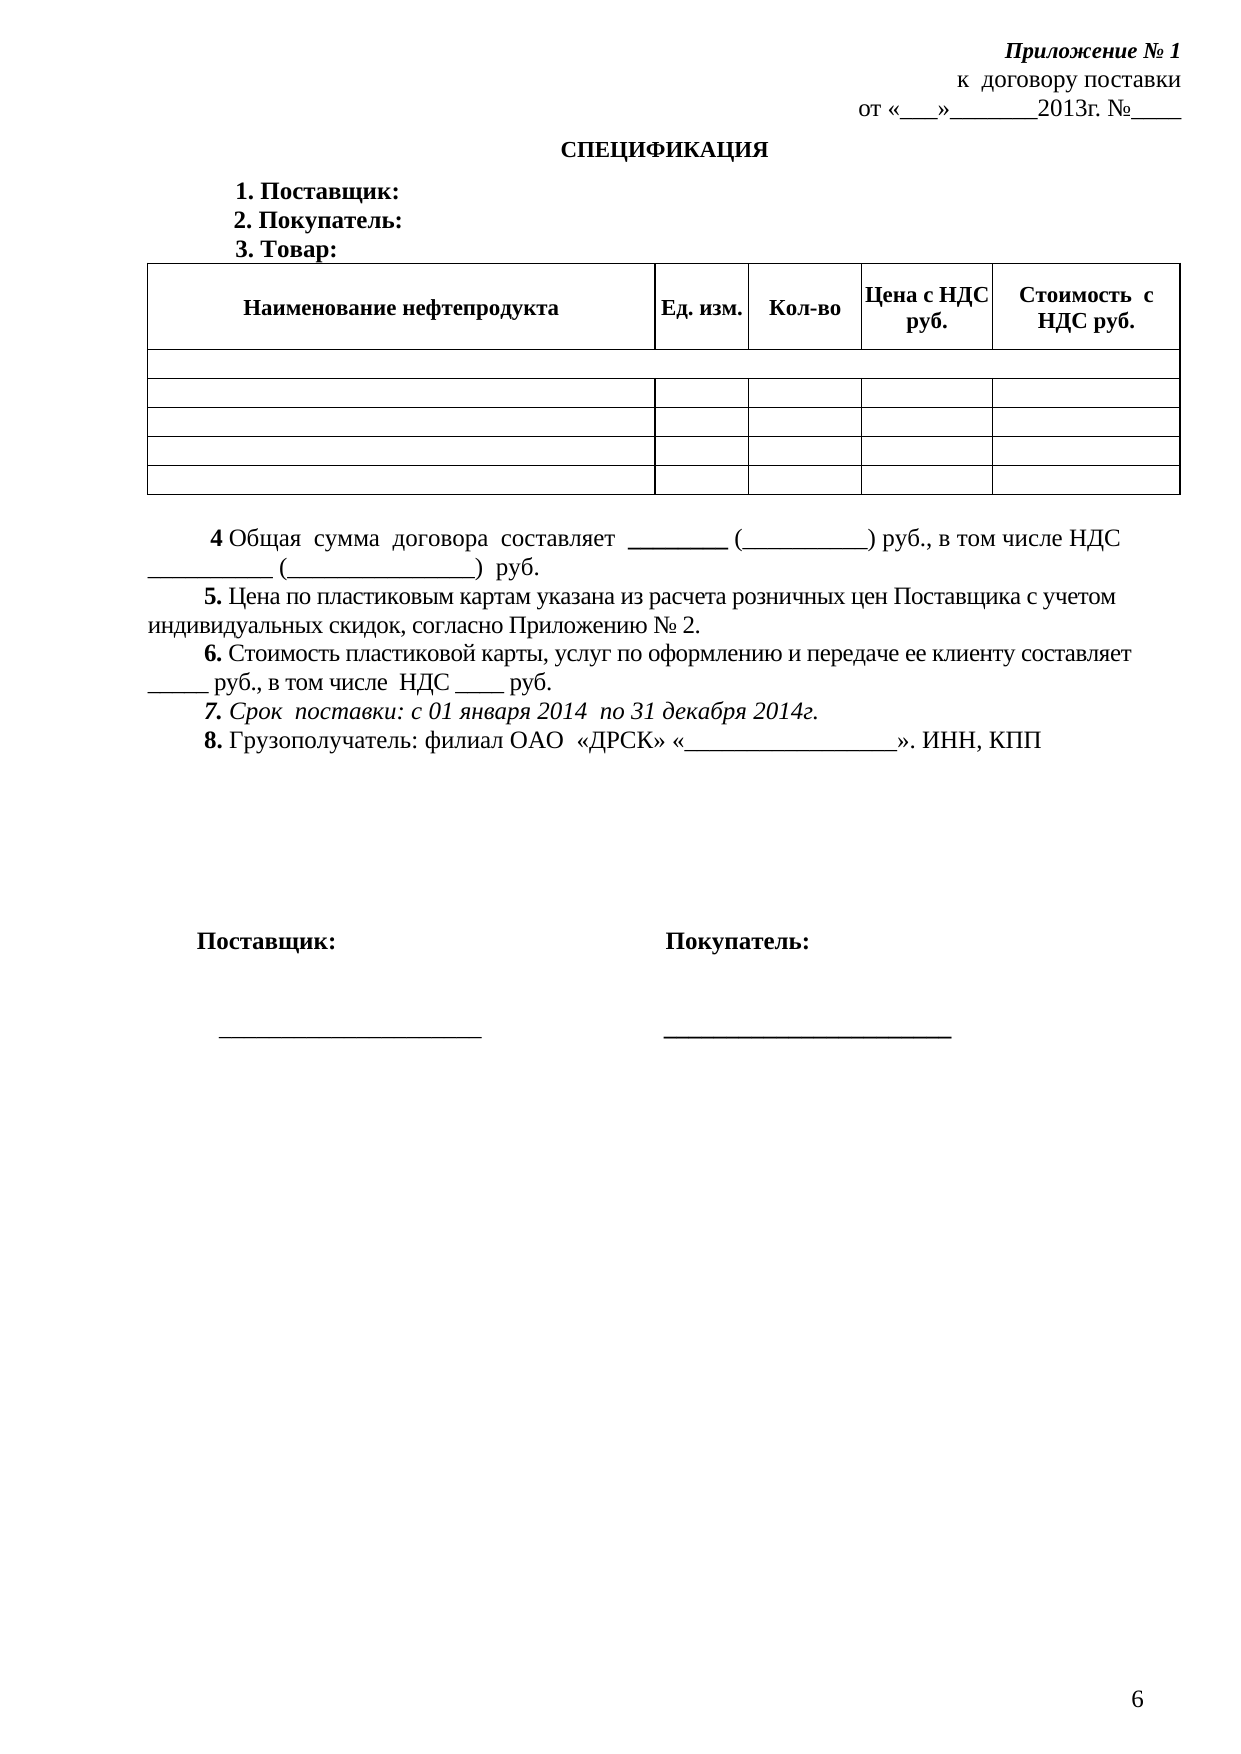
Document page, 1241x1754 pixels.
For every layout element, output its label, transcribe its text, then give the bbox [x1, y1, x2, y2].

table_cell [749, 379, 861, 407]
table_cell [993, 437, 1179, 465]
text к договору поставки [748, 64, 1181, 93]
table_cell [749, 466, 861, 494]
table_cell [656, 466, 748, 494]
table_cell [148, 379, 654, 407]
table_cell [148, 466, 654, 494]
table_header Поставщик: _____________________ [185, 926, 654, 1041]
title СПЕЦИФИКАЦИЯ [148, 136, 1181, 162]
text 7. Срок поставки: с 01 января 2014 по 31 декабря 2014г. [185, 696, 1181, 725]
table_cell [749, 437, 861, 465]
table_cell [148, 350, 1179, 378]
text 6. Стоимость пластиковой карты, услуг по оформлению и передаче ее клиенту составляет _____ руб., в том числе НДС ____ руб. [148, 638, 1181, 696]
table_header Цена с НДС руб. [862, 264, 992, 349]
text от «___»_______2013г. №____ [748, 93, 1181, 121]
title 8. Грузополучатель: филиал ОАО «ДРСК» «_________________». ИНН, КПП [185, 725, 1181, 753]
table_cell [993, 408, 1179, 436]
table_header Кол-во [749, 264, 861, 349]
table_header Стоимость с НДС руб. [993, 264, 1179, 349]
table_cell [148, 437, 654, 465]
table_cell [862, 437, 992, 465]
table_header Наименование нефтепродукта [148, 264, 654, 349]
table_cell [656, 437, 748, 465]
table_header Покупатель: _______________________ [654, 926, 1160, 1041]
table_cell [656, 379, 748, 407]
text 2. Покупатель: [196, 205, 1181, 234]
text 4 Общая сумма договора составляет ________ (__________) руб., в том числе НДС __________ (_______________) руб. [148, 523, 1181, 581]
text 1. Поставщик: [166, 176, 1181, 205]
text 3. Товар: [148, 234, 1181, 263]
table_header Ед. изм. [656, 264, 748, 349]
table_cell [993, 379, 1179, 407]
text Приложение № 1 [710, 37, 1181, 64]
table_cell [862, 466, 992, 494]
table_cell [862, 379, 992, 407]
table_cell [148, 408, 654, 436]
table_cell [749, 408, 861, 436]
table_cell [862, 408, 992, 436]
table_cell [993, 466, 1179, 494]
table_cell [656, 408, 748, 436]
text 5. Цена по пластиковым картам указана из расчета розничных цен Поставщика с учетом индивидуальных скидок, согласно Приложению № 2. [148, 581, 1181, 638]
